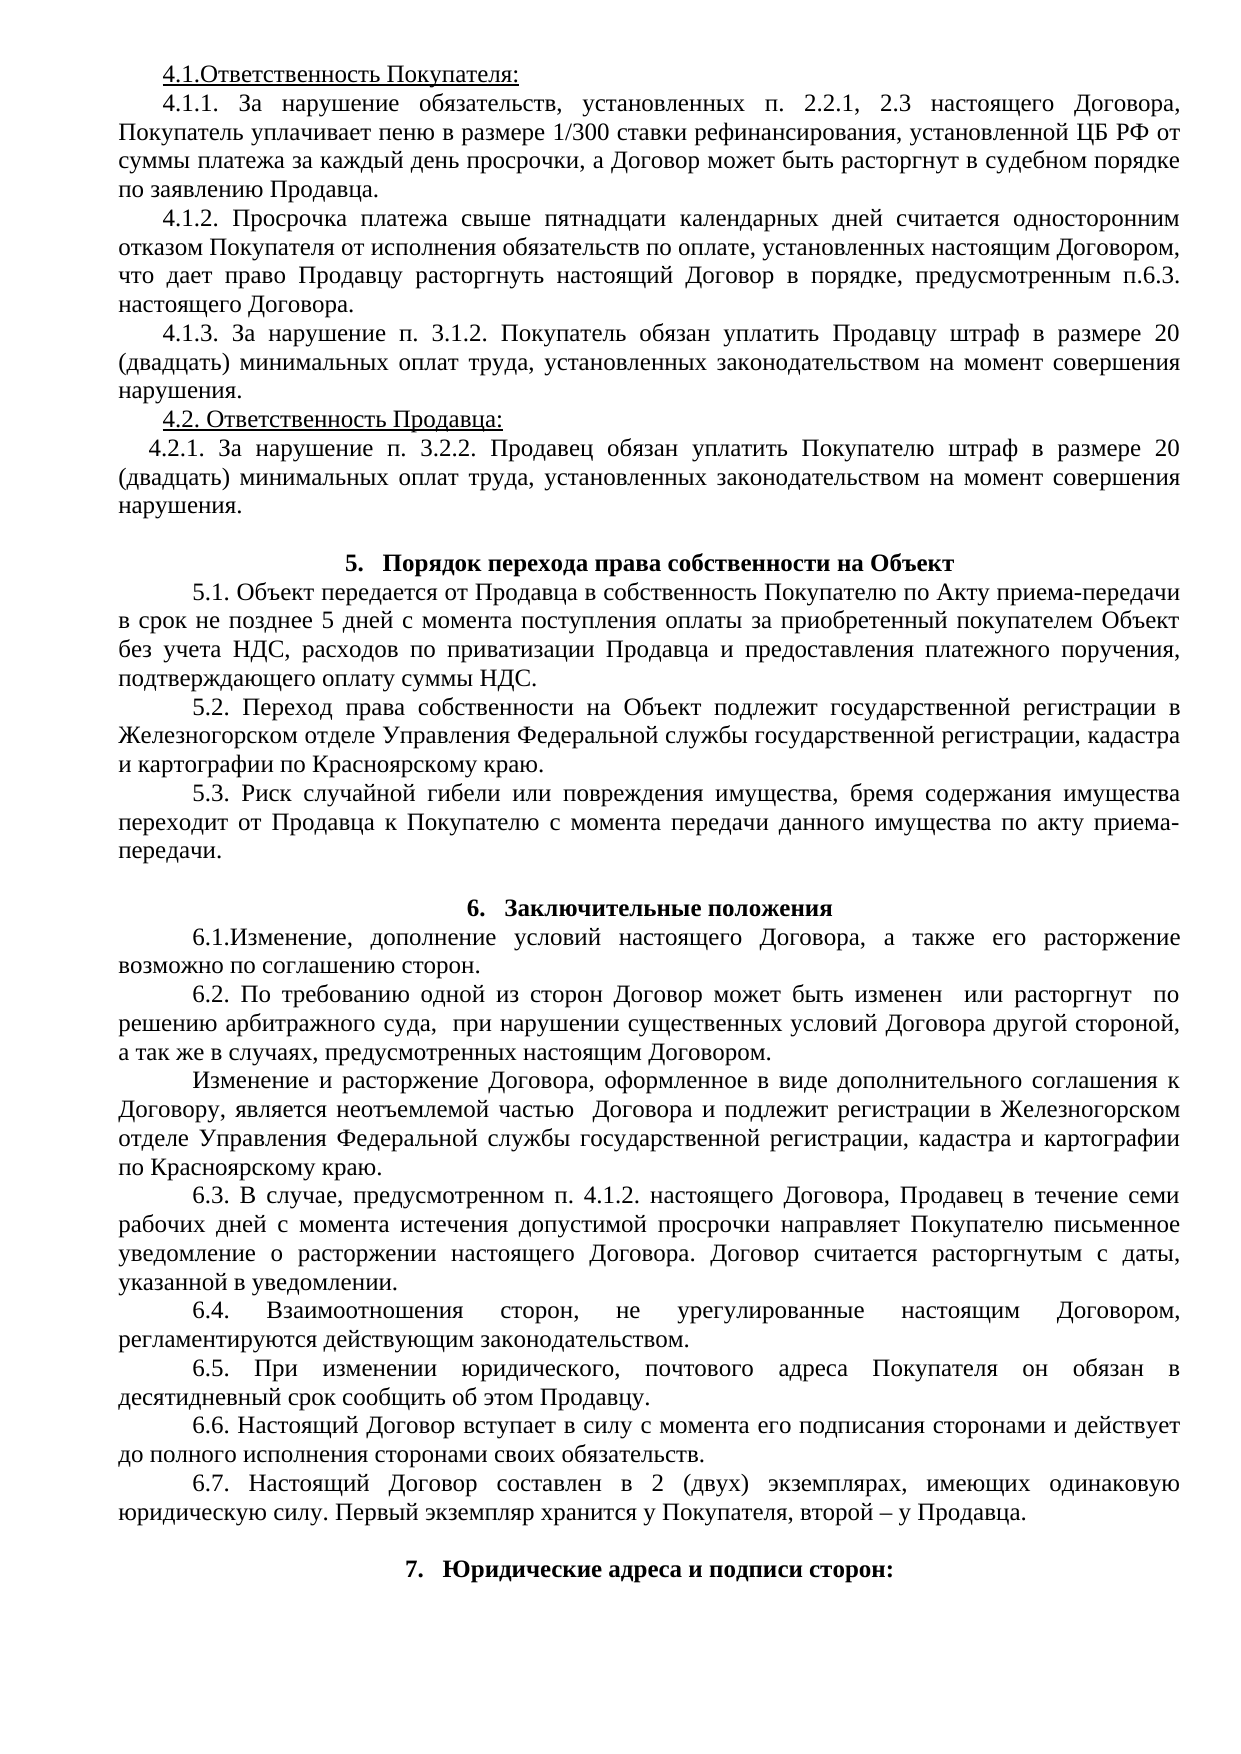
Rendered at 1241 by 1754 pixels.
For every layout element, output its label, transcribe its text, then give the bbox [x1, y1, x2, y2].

text 5.2. Переход права собственности на Объект подлежит государственной регистрации в Железногорском отделе Управления Федеральной службы государственной регистрации, кадастра и картографии по Красноярскому краю. [118, 692, 1181, 778]
text 6.1.Изменение, дополнение условий настоящего Договора, а также его расторжение возможно по соглашению сторон. [118, 922, 1181, 979]
text 6.7. Настоящий Договор составлен в 2 (двух) экземплярах, имеющих одинаковую юридическую силу. Первый экземпляр хранится у Покупателя, второй – у Продавца. [118, 1468, 1181, 1525]
text 4.2. Ответственность Продавца: [118, 404, 1181, 433]
text 4.1.2. Просрочка платежа свыше пятнадцати календарных дней считается односторонним отказом Покупателя от исполнения обязательств по оплате, установленных настоящим Договором, что дает право Продавцу расторгнуть настоящий Договор в порядке, предусмотренным п.6.3. настоящего Договора. [118, 203, 1181, 318]
text 6.3. В случае, предусмотренном п. 4.1.2. настоящего Договора, Продавец в течение семи рабочих дней с момента истечения допустимой просрочки направляет Покупателю письменное уведомление о расторжении настоящего Договора. Договор считается расторгнутым с даты, указанной в уведомлении. [118, 1180, 1181, 1295]
text 5.3. Риск случайной гибели или повреждения имущества, бремя содержания имущества переходит от Продавца к Покупателю с момента передачи данного имущества по акту приема-передачи. [118, 778, 1181, 864]
text 6.6. Настоящий Договор вступает в силу с момента его подписания сторонами и действует до полного исполнения сторонами своих обязательств. [118, 1410, 1181, 1468]
text 4.1.3. За нарушение п. 3.1.2. Покупатель обязан уплатить Продавцу штраф в размере 20 (двадцать) минимальных оплат труда, установленных законодательством на момент совершения нарушения. [118, 318, 1181, 404]
text 4.2.1. За нарушение п. 3.2.2. Продавец обязан уплатить Покупателю штраф в размере 20 (двадцать) минимальных оплат труда, установленных законодательством на момент совершения нарушения. [118, 433, 1181, 519]
text 6.5. При изменении юридического, почтового адреса Покупателя он обязан в десятидневный срок сообщить об этом Продавцу. [118, 1353, 1181, 1410]
text 4.1.1. За нарушение обязательств, установленных п. 2.2.1, 2.3 настоящего Договора, Покупатель уплачивает пеню в размере 1/300 ставки рефинансирования, установленной ЦБ РФ от суммы платежа за каждый день просрочки, а Договор может быть расторгнут в судебном порядке по заявлению Продавца. [118, 88, 1181, 203]
list Порядок перехода права собственности на Объект [118, 548, 1181, 577]
list Юридические адреса и подписи сторон: [118, 1554, 1181, 1583]
text 6.2. По требованию одной из сторон Договор может быть изменен или расторгнут по решению арбитражного суда, при нарушении существенных условий Договора другой стороной, а так же в случаях, предусмотренных настоящим Договором. [118, 979, 1181, 1065]
text Изменение и расторжение Договора, оформленное в виде дополнительного соглашения к Договору, является неотъемлемой частью Договора и подлежит регистрации в Железногорском отделе Управления Федеральной службы государственной регистрации, кадастра и картографии по Красноярскому краю. [118, 1065, 1181, 1180]
text 4.1.Ответственность Покупателя: [118, 59, 1181, 88]
list Заключительные положения [118, 893, 1181, 922]
text 6.4. Взаимоотношения сторон, не урегулированные настоящим Договором, регламентируются действующим законодательством. [118, 1295, 1181, 1353]
text 5.1. Объект передается от Продавца в собственность Покупателю по Акту приема-передачи в срок не позднее 5 дней с момента поступления оплаты за приобретенный покупателем Объект без учета НДС, расходов по приватизации Продавца и предоставления платежного поручения, подтверждающего оплату суммы НДС. [118, 577, 1181, 692]
